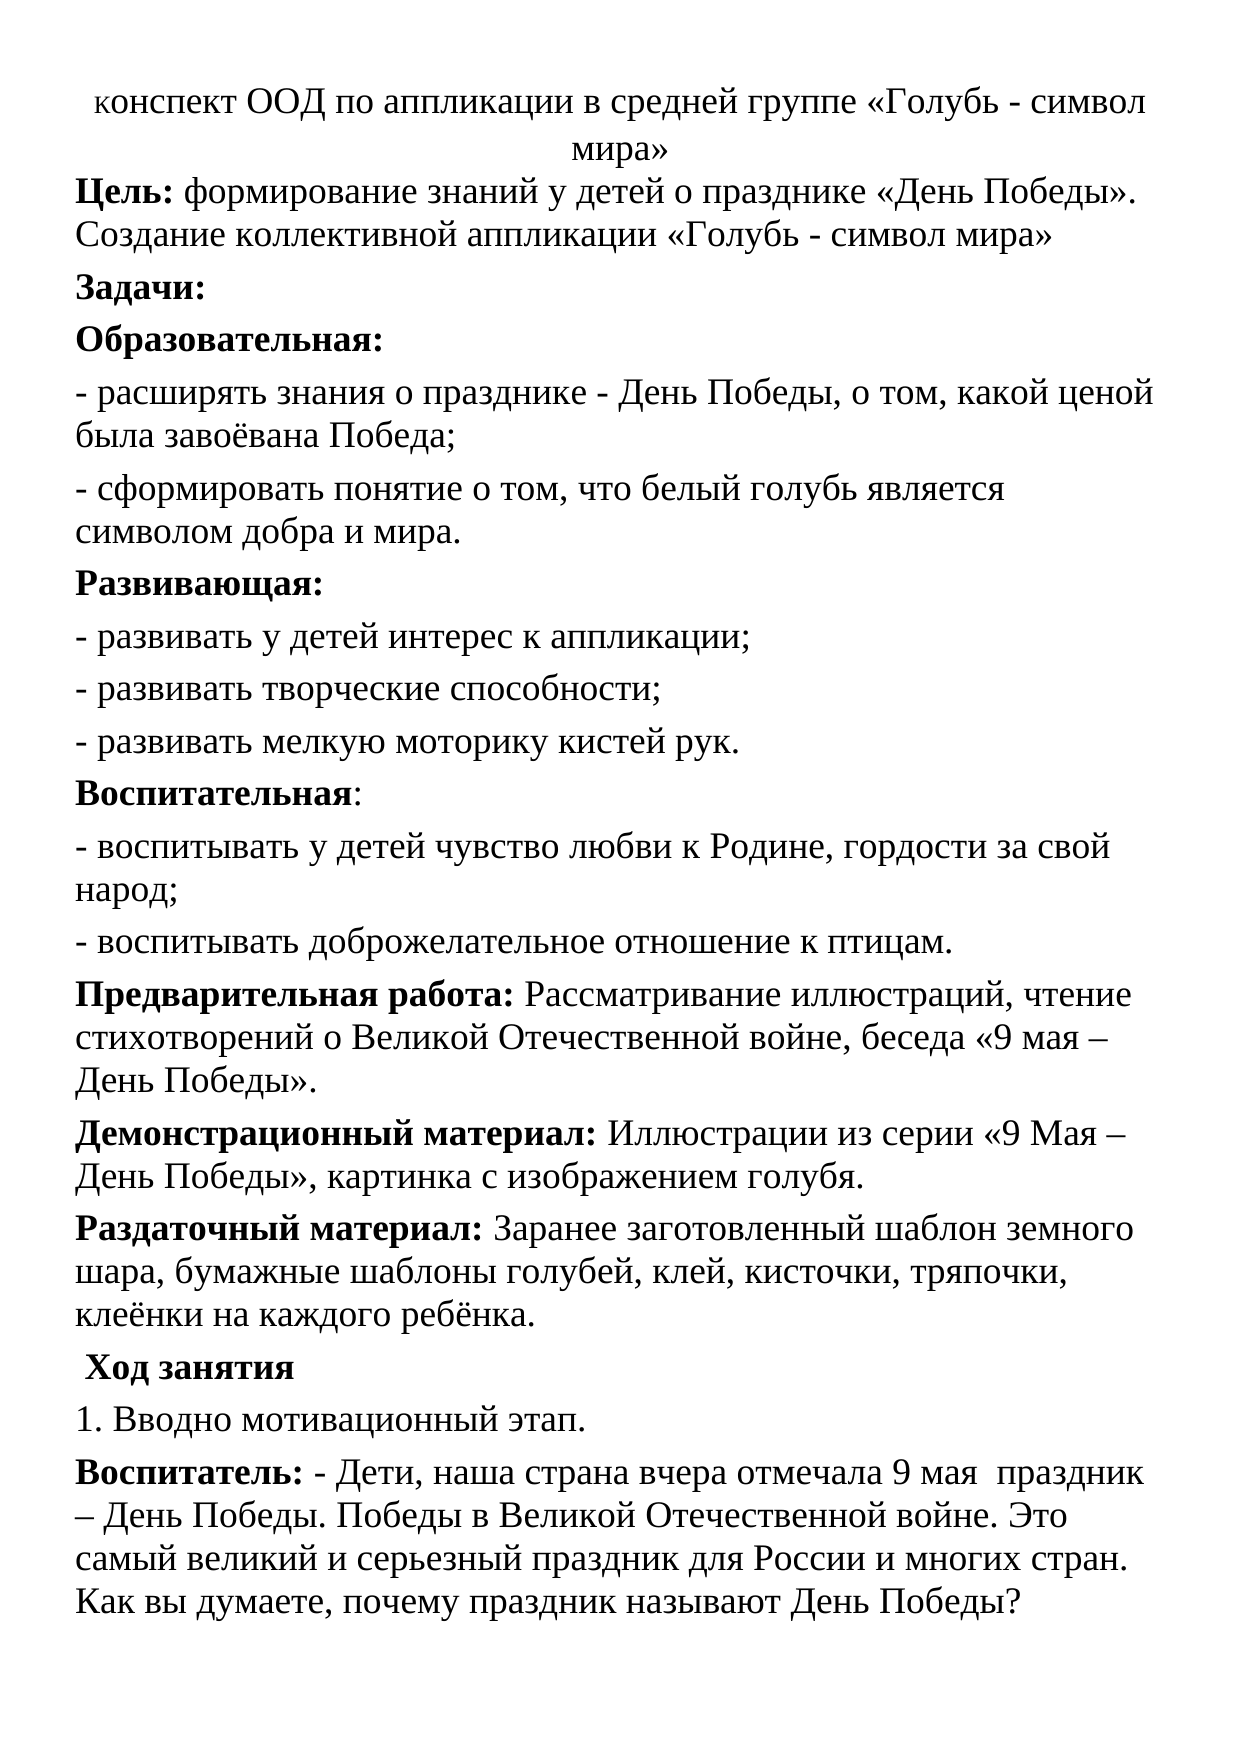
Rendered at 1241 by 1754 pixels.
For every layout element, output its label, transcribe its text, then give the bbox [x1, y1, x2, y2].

text Ход занятия [75, 1344, 1165, 1387]
text - воспитывать доброжелательное отношение к птицам. [75, 919, 1165, 962]
text Демонстрационный материал: Иллюстрации из серии «9 Мая – День Победы», картинка с изображением голубя. [75, 1110, 1165, 1196]
text 1. Вводно мотивационный этап. [75, 1397, 1165, 1440]
text Развивающая: [75, 561, 1165, 604]
text - сформировать понятие о том, что белый голубь является символом добра и мира. [75, 465, 1165, 551]
text Воспитатель: - Дети, наша страна вчера отмечала 9 мая праздник – День Победы. Победы в Великой Отечественной войне. Это самый великий и серьезный праздник для России и многих стран. Как вы думаете, почему праздник называют День Победы? [75, 1449, 1165, 1622]
text Предварительная работа: Рассматривание иллюстраций, чтение стихотворений о Великой Отечественной войне, беседа «9 мая – День Победы». [75, 971, 1165, 1101]
text - развивать творческие способности; [75, 666, 1165, 709]
text Воспитательная: [75, 771, 1165, 814]
text - развивать у детей интерес к аппликации; [75, 613, 1165, 656]
text Задачи: [75, 264, 1165, 307]
text Раздаточный материал: Заранее заготовленный шаблон земного шара, бумажные шаблоны голубей, клей, кисточки, тряпочки, клеёнки на каждого ребёнка. [75, 1206, 1165, 1335]
text Образовательная: [75, 317, 1165, 360]
text - развивать мелкую моторику кистей рук. [75, 718, 1165, 761]
text - расширять знания о празднике - День Победы, о том, какой ценой была завоёвана Победа; [75, 369, 1165, 456]
text Конспект ООД по аппликации в средней группе «Голубь - символ мира» [75, 75, 1165, 169]
text - воспитывать у детей чувство любви к Родине, гордости за свой народ; [75, 823, 1165, 909]
text Цель: формирование знаний у детей о празднике «День Победы». Создание коллективной аппликации «Голубь - символ мира» [75, 169, 1165, 255]
